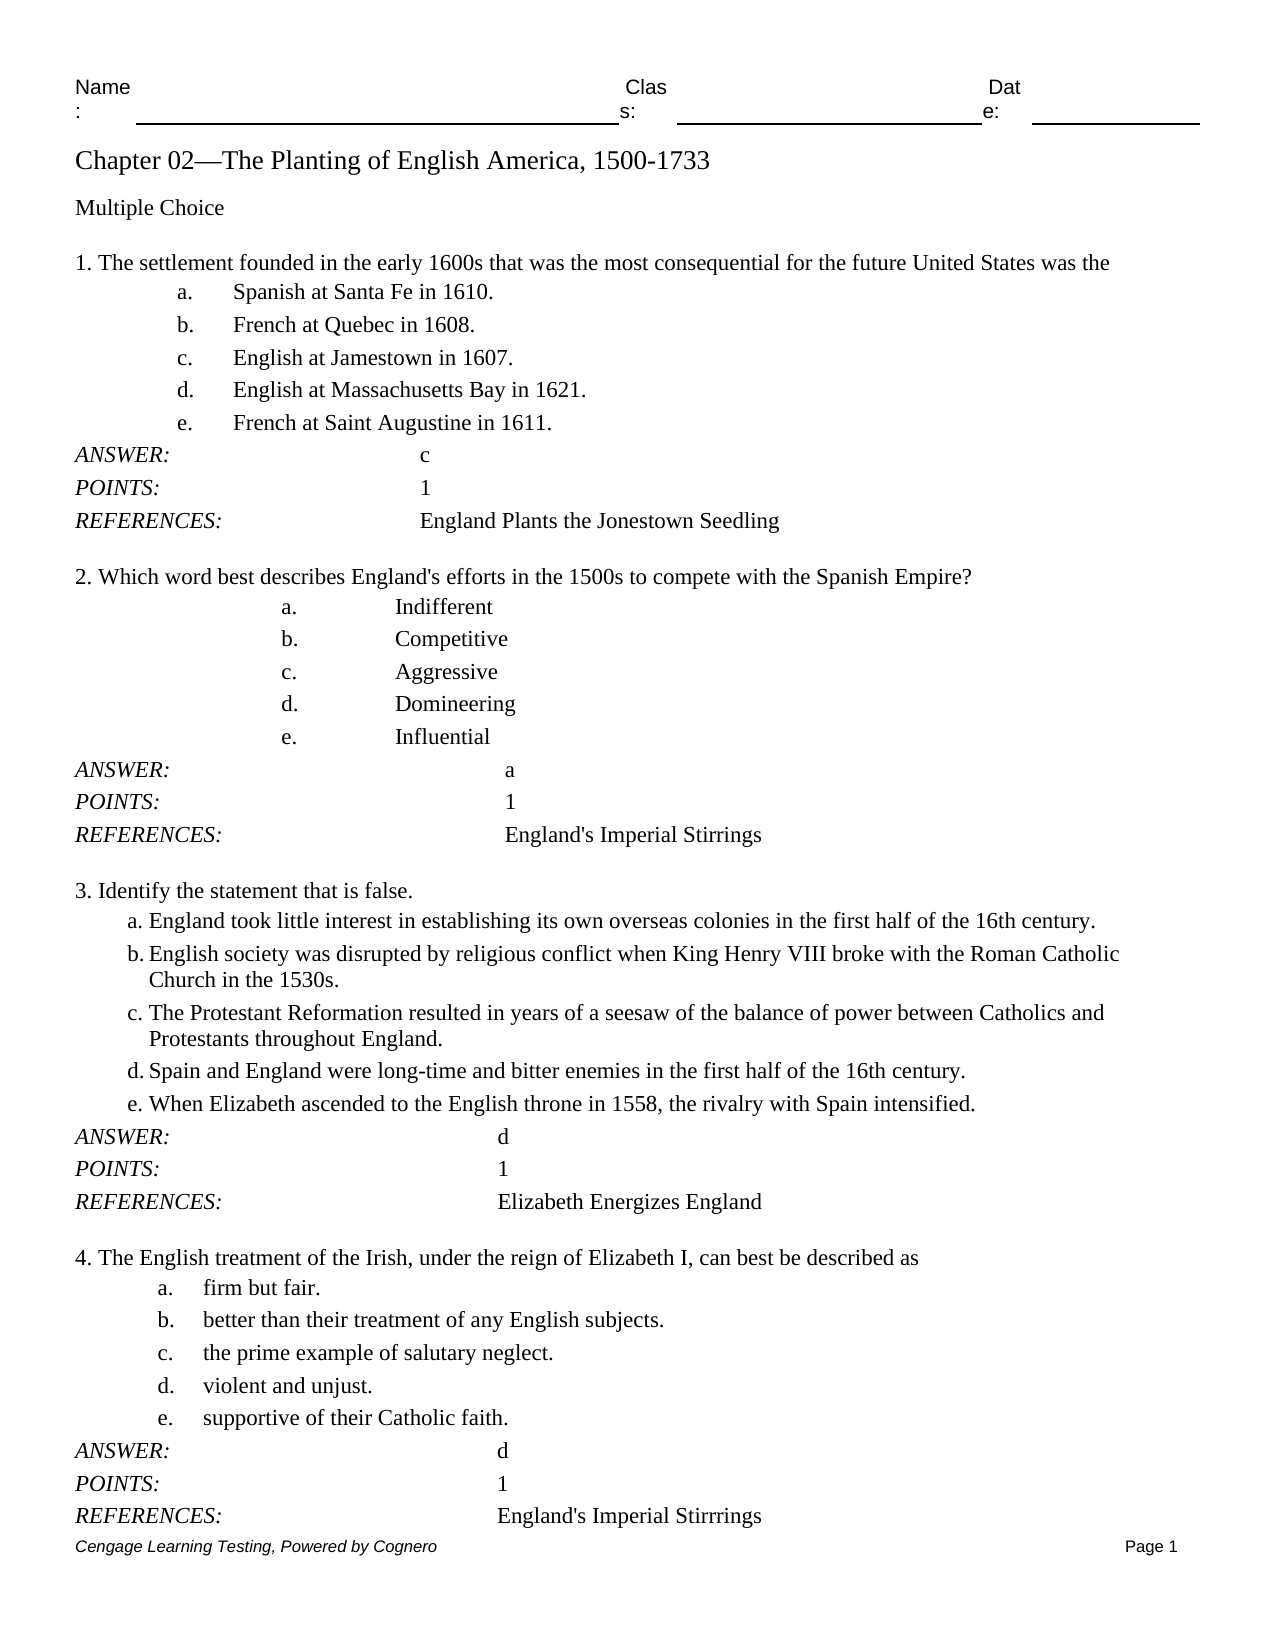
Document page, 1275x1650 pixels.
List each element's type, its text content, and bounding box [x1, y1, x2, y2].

table_header 2. Which word best describes England's efforts in the 1500s to compete with the Spanish Empire? [75, 589, 1200, 851]
table_header 3. Identify the statement that is false. [75, 904, 1200, 1217]
table_header 4. The English treatment of the Irish, under the reign of Elizabeth I, can best be described as [75, 1271, 1200, 1532]
table_header 1. The settlement founded in the early 1600s that was the most consequential for the future United States was the [75, 275, 1200, 536]
